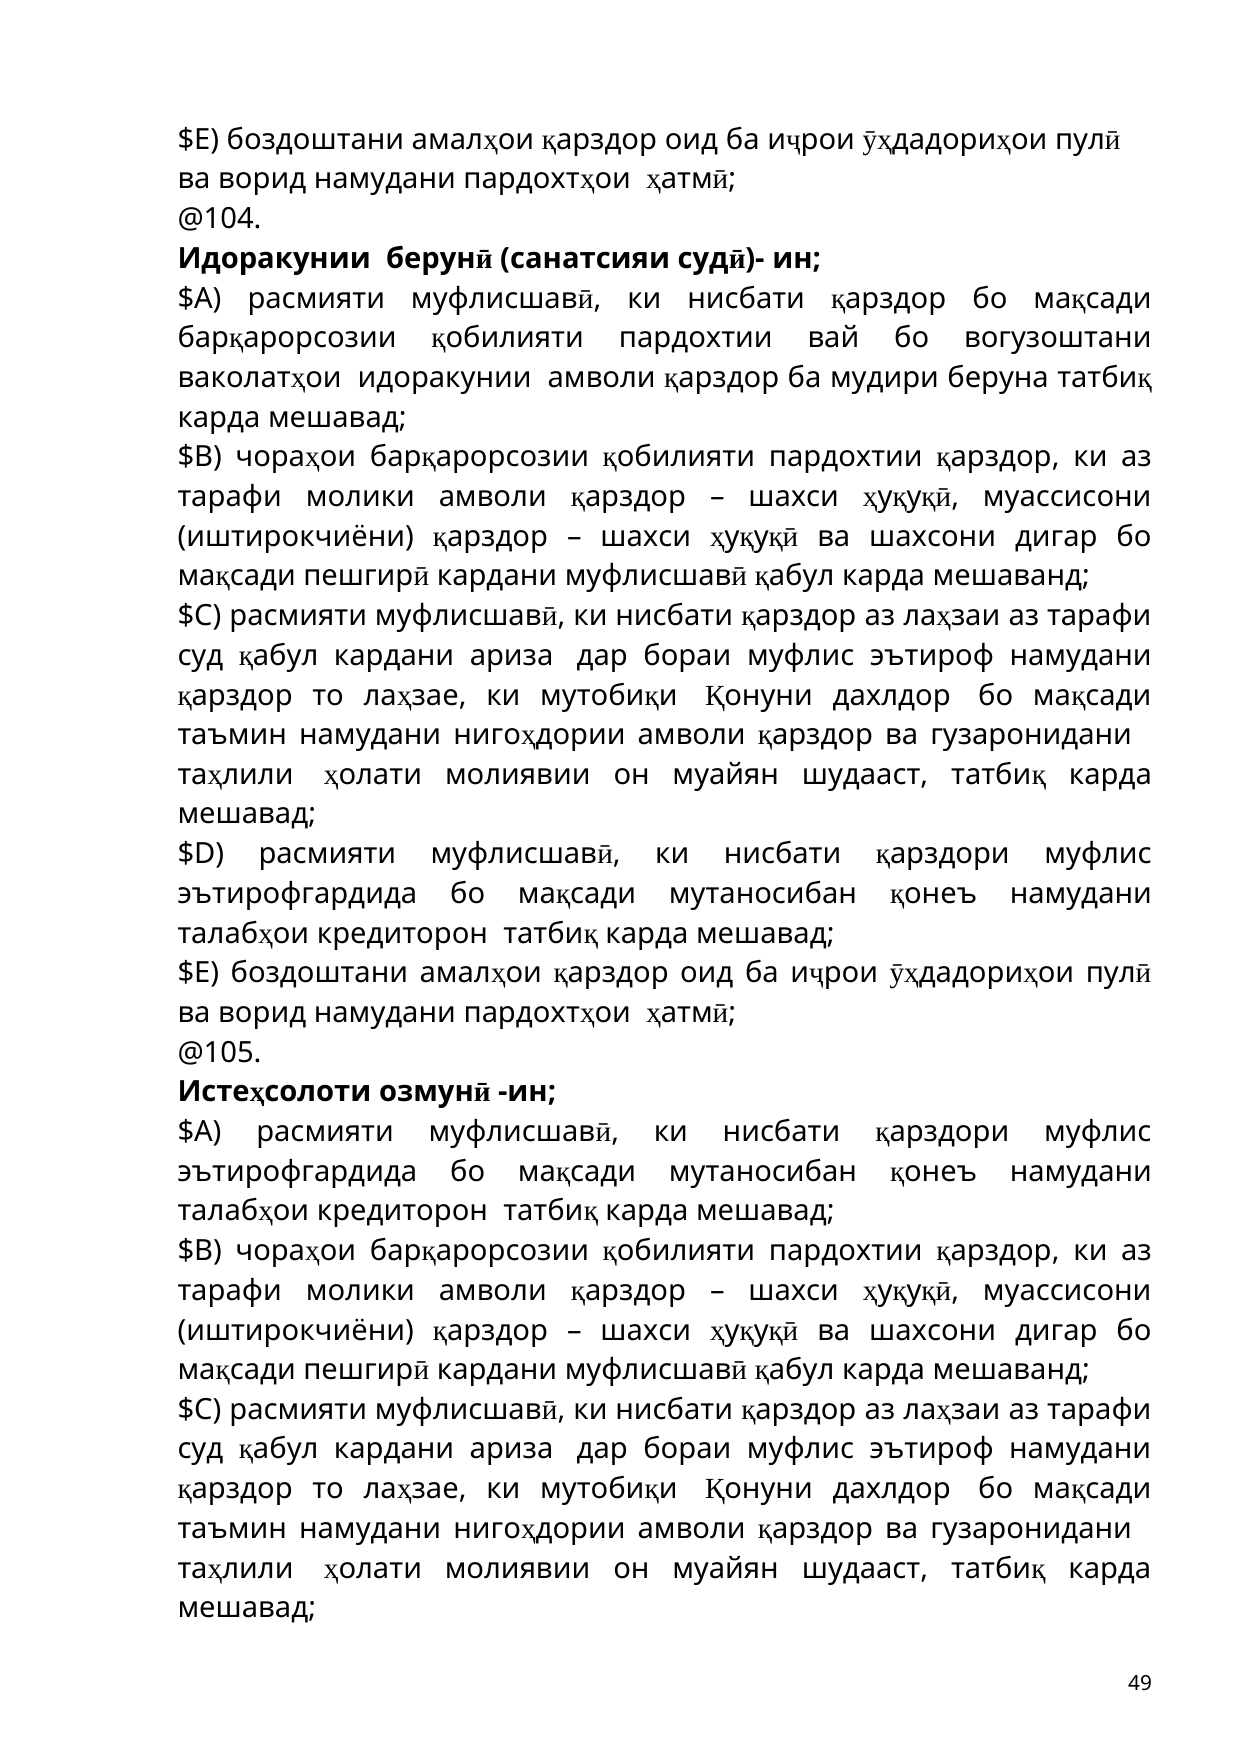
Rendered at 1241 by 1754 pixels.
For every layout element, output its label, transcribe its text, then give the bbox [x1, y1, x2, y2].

text @105. [177, 1031, 1152, 1071]
text $C) расмияти муфлисшавӣ, ки нисбати қарздор аз лаҳзаи аз тарафи суд қабул кардани ариза дар бораи муфлис эътироф намудани қарздор то лаҳзае, ки мутобиқи Қонуни дахлдор бо мақсади таъмин намудани нигоҳдории амволи қарздор ва гузаронидани таҳлили ҳолати молиявии он муайян шудааст, татбиқ карда мешавад; [177, 594, 1152, 832]
text $A) расмияти муфлисшавӣ, ки нисбати қарздор бо мақсади барқарорсозии қобилияти пардохтии вай бо вогузоштани ваколатҳои идоракунии амволи қарздор ба мудири беруна татбиқ карда мешавад; [177, 277, 1152, 436]
text Истеҳсолоти озмунӣ -ин; [177, 1071, 1152, 1110]
text $E) боздоштани амалҳои қарздор оид ба иҷрои ӯҳдадориҳои пулӣ ва ворид намудани пардохтҳои ҳатмӣ; [177, 952, 1152, 1031]
text $D) расмияти муфлисшавӣ, ки нисбати қарздори муфлис эътирофгардида бо мақсади мутаносибан қонеъ намудани талабҳои кредиторон татбиқ карда мешавад; [177, 832, 1152, 952]
text $E) боздоштани амалҳои қарздор оид ба иҷрои ӯҳдадориҳои пулӣ ва ворид намудани пардохтҳои ҳатмӣ; [177, 118, 1152, 197]
text $A) расмияти муфлисшавӣ, ки нисбати қарздори муфлис эътирофгардида бо мақсади мутаносибан қонеъ намудани талабҳои кредиторон татбиқ карда мешавад; [177, 1110, 1152, 1229]
text $C) расмияти муфлисшавӣ, ки нисбати қарздор аз лаҳзаи аз тарафи суд қабул кардани ариза дар бораи муфлис эътироф намудани қарздор то лаҳзае, ки мутобиқи Қонуни дахлдор бо мақсади таъмин намудани нигоҳдории амволи қарздор ва гузаронидани таҳлили ҳолати молиявии он муайян шудааст, татбиқ карда мешавад; [177, 1388, 1152, 1626]
text @104. [177, 197, 1152, 237]
text Идоракунии берунӣ (санатсияи судӣ)- ин; [177, 237, 1152, 277]
